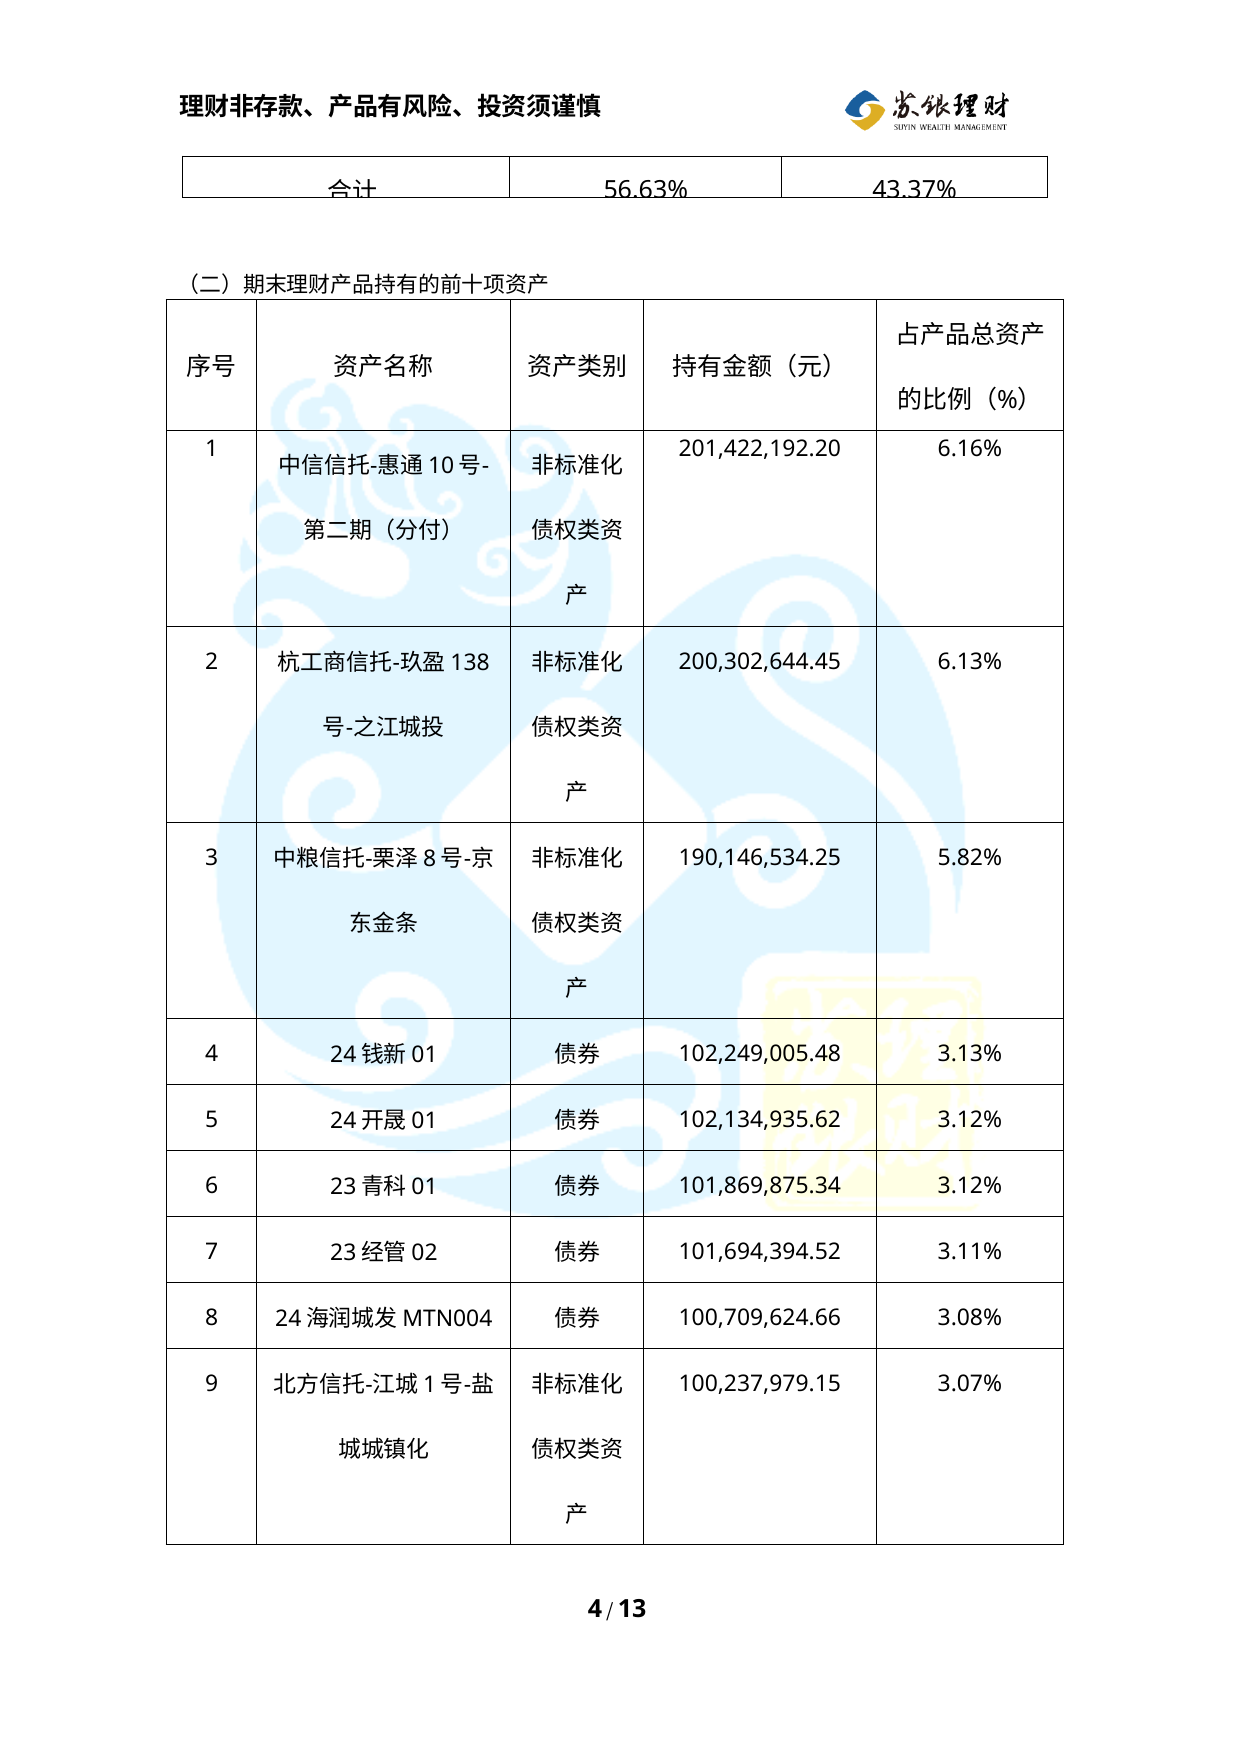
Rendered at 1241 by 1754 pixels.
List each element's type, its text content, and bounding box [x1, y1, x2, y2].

table_cell 合计 [183, 157, 509, 197]
table_cell 102,249,005.48 [644, 1019, 876, 1084]
table_cell 102,134,935.62 [644, 1085, 876, 1150]
table_cell 3.07% [877, 1349, 1063, 1544]
table_cell 3.08% [877, 1283, 1063, 1348]
table_cell 3.12% [877, 1085, 1063, 1150]
table_cell 201,422,192.20 [644, 431, 876, 626]
table_cell 债券 [511, 1217, 643, 1282]
table_cell 43.37% [782, 157, 1047, 197]
table_cell 3.13% [877, 1019, 1063, 1084]
table_cell 7 [167, 1217, 256, 1282]
picture [820, 72, 1039, 143]
table_cell 6 [167, 1151, 256, 1216]
table_cell 56.63% [510, 157, 781, 197]
table_cell 中粮信托-栗泽8号-京东金条 [257, 823, 510, 1018]
table_cell 中信信托-惠通10号-第二期（分付） [257, 431, 510, 626]
table_cell 101,869,875.34 [644, 1151, 876, 1216]
table_cell 非标准化债权类资产 [511, 1349, 643, 1544]
table_cell 5 [167, 1085, 256, 1150]
subtitle （二）期末理财产品持有的前十项资产 [177, 266, 1053, 299]
table_cell 24海润城发MTN004 [257, 1283, 510, 1348]
table_cell 100,237,979.15 [644, 1349, 876, 1544]
table_cell 8 [167, 1283, 256, 1348]
table_cell 5.82% [877, 823, 1063, 1018]
table_cell 非标准化债权类资产 [511, 627, 643, 822]
table_cell 9 [167, 1349, 256, 1544]
table_cell 6.13% [877, 627, 1063, 822]
table_cell 100,709,624.66 [644, 1283, 876, 1348]
table_cell 2 [167, 627, 256, 822]
table_cell 200,302,644.45 [644, 627, 876, 822]
table_cell 101,694,394.52 [644, 1217, 876, 1282]
table_cell 3 [167, 823, 256, 1018]
table_cell 1 [167, 431, 256, 626]
table_cell 债券 [511, 1283, 643, 1348]
table_cell 非标准化债权类资产 [511, 431, 643, 626]
table_cell 3.12% [877, 1151, 1063, 1216]
table_cell 杭工商信托-玖盈138号-之江城投 [257, 627, 510, 822]
table_header 持有金额（元） [644, 300, 876, 430]
table_cell 23青科01 [257, 1151, 510, 1216]
table_cell 24钱新01 [257, 1019, 510, 1084]
table_cell 4 [167, 1019, 256, 1084]
table_cell 债券 [511, 1151, 643, 1216]
table_cell 6.16% [877, 431, 1063, 626]
table_cell 北方信托-江城1号-盐城城镇化 [257, 1349, 510, 1544]
table_header 资产类别 [511, 300, 643, 430]
table_header 占产品总资产的比例（%） [877, 300, 1063, 430]
table_header 资产名称 [257, 300, 510, 430]
table_cell 24开晟01 [257, 1085, 510, 1150]
table_header 序号 [167, 300, 256, 430]
table_cell 190,146,534.25 [644, 823, 876, 1018]
table_cell 债券 [511, 1019, 643, 1084]
table_cell 债券 [511, 1085, 643, 1150]
table_cell 23经管02 [257, 1217, 510, 1282]
table_cell 非标准化债权类资产 [511, 823, 643, 1018]
table_cell 3.11% [877, 1217, 1063, 1282]
